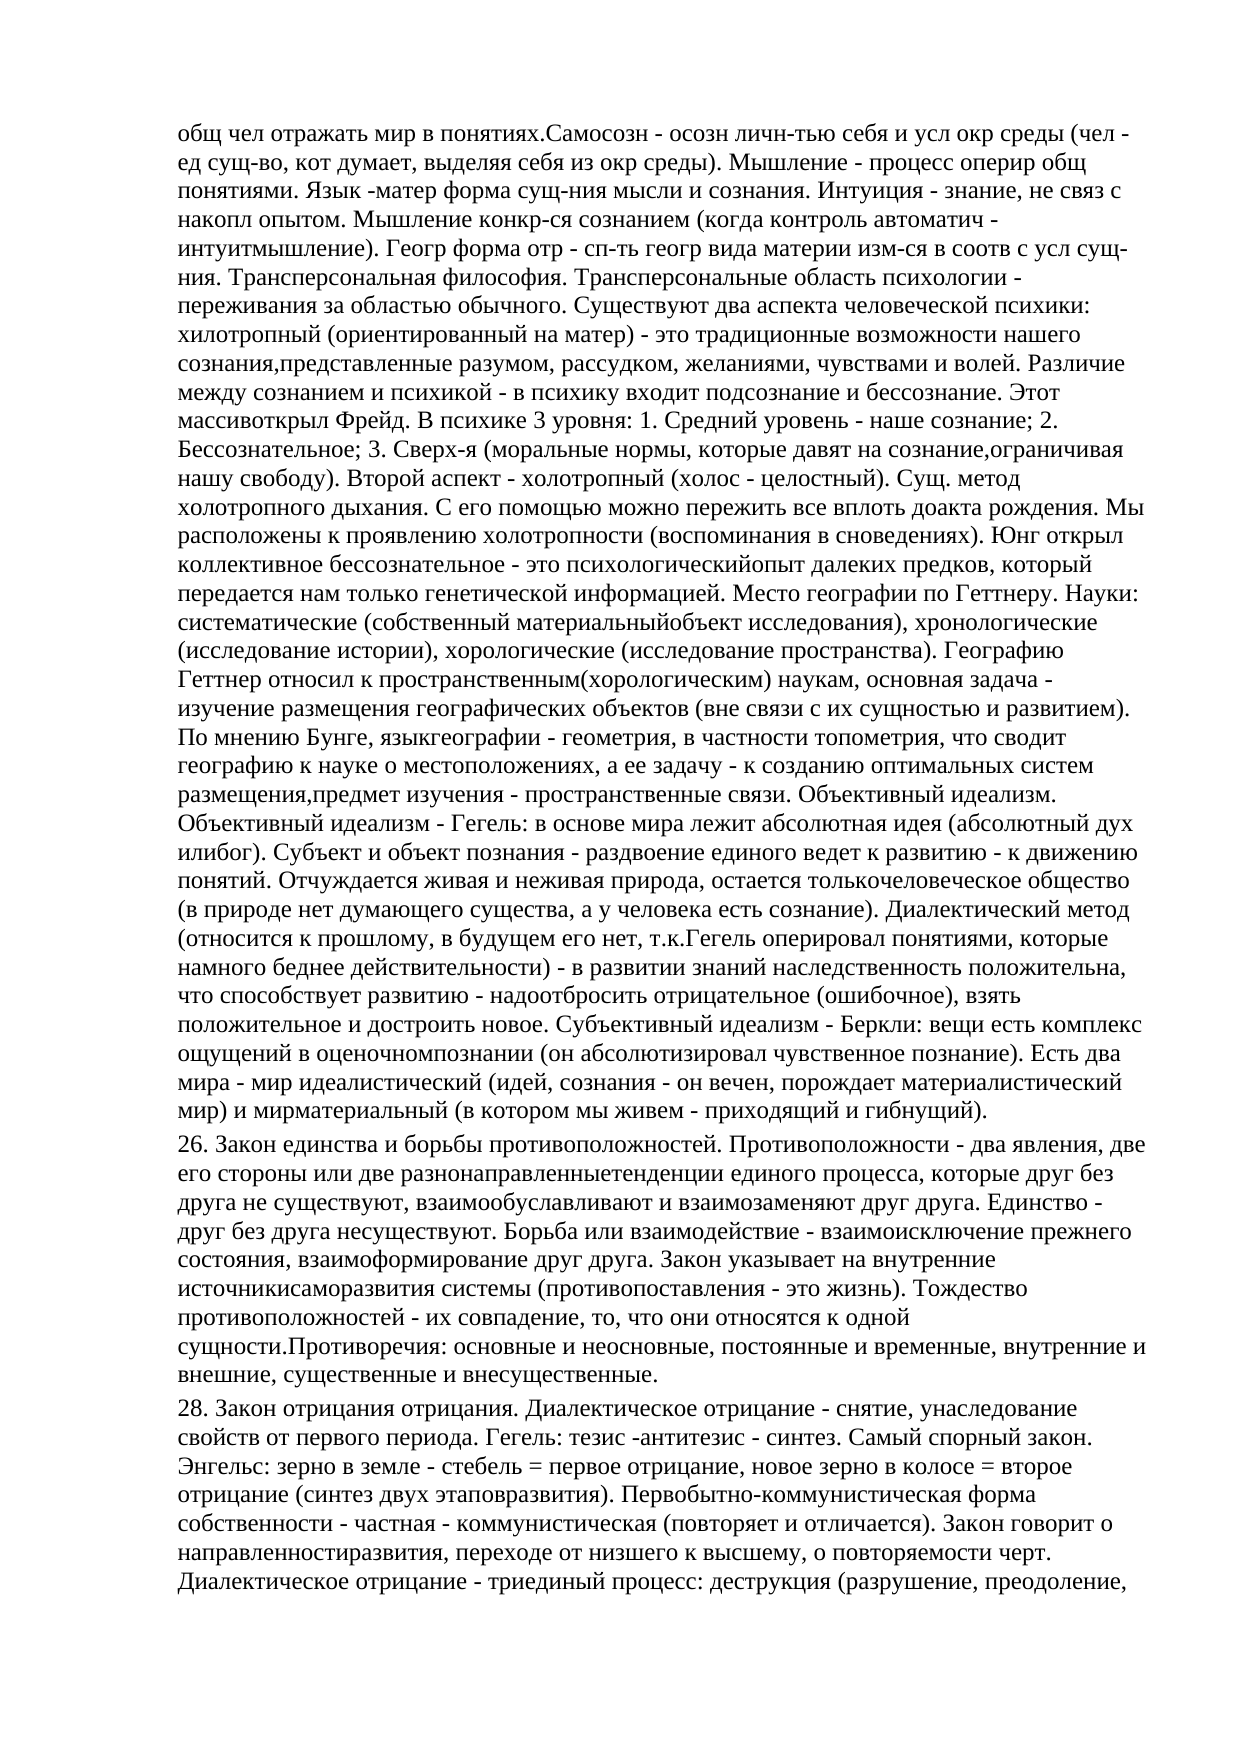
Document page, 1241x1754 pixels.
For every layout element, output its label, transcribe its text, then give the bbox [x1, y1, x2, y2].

text 26. Закон единства и борьбы противоположностей. Противоположности - два явления, две его стороны или две разнонаправленныетенденции единого процесса, которые друг без друга не существуют, взаимообуславливают и взаимозаменяют друг друга. Единство - друг без друга несуществуют. Борьба или взаимодействие - взаимоисключение прежнего состояния, взаимоформирование друг друга. Закон указывает на внутренние источникисаморазвития системы (противопоставления - это жизнь). Тождество противоположностей - их совпадение, то, что они относятся к одной сущности.Противоречия: основные и неосновные, постоянные и временные, внутренние и внешние, существенные и внесущественные. [177, 1129, 1152, 1388]
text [177, 118, 1152, 1124]
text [177, 1393, 1152, 1594]
